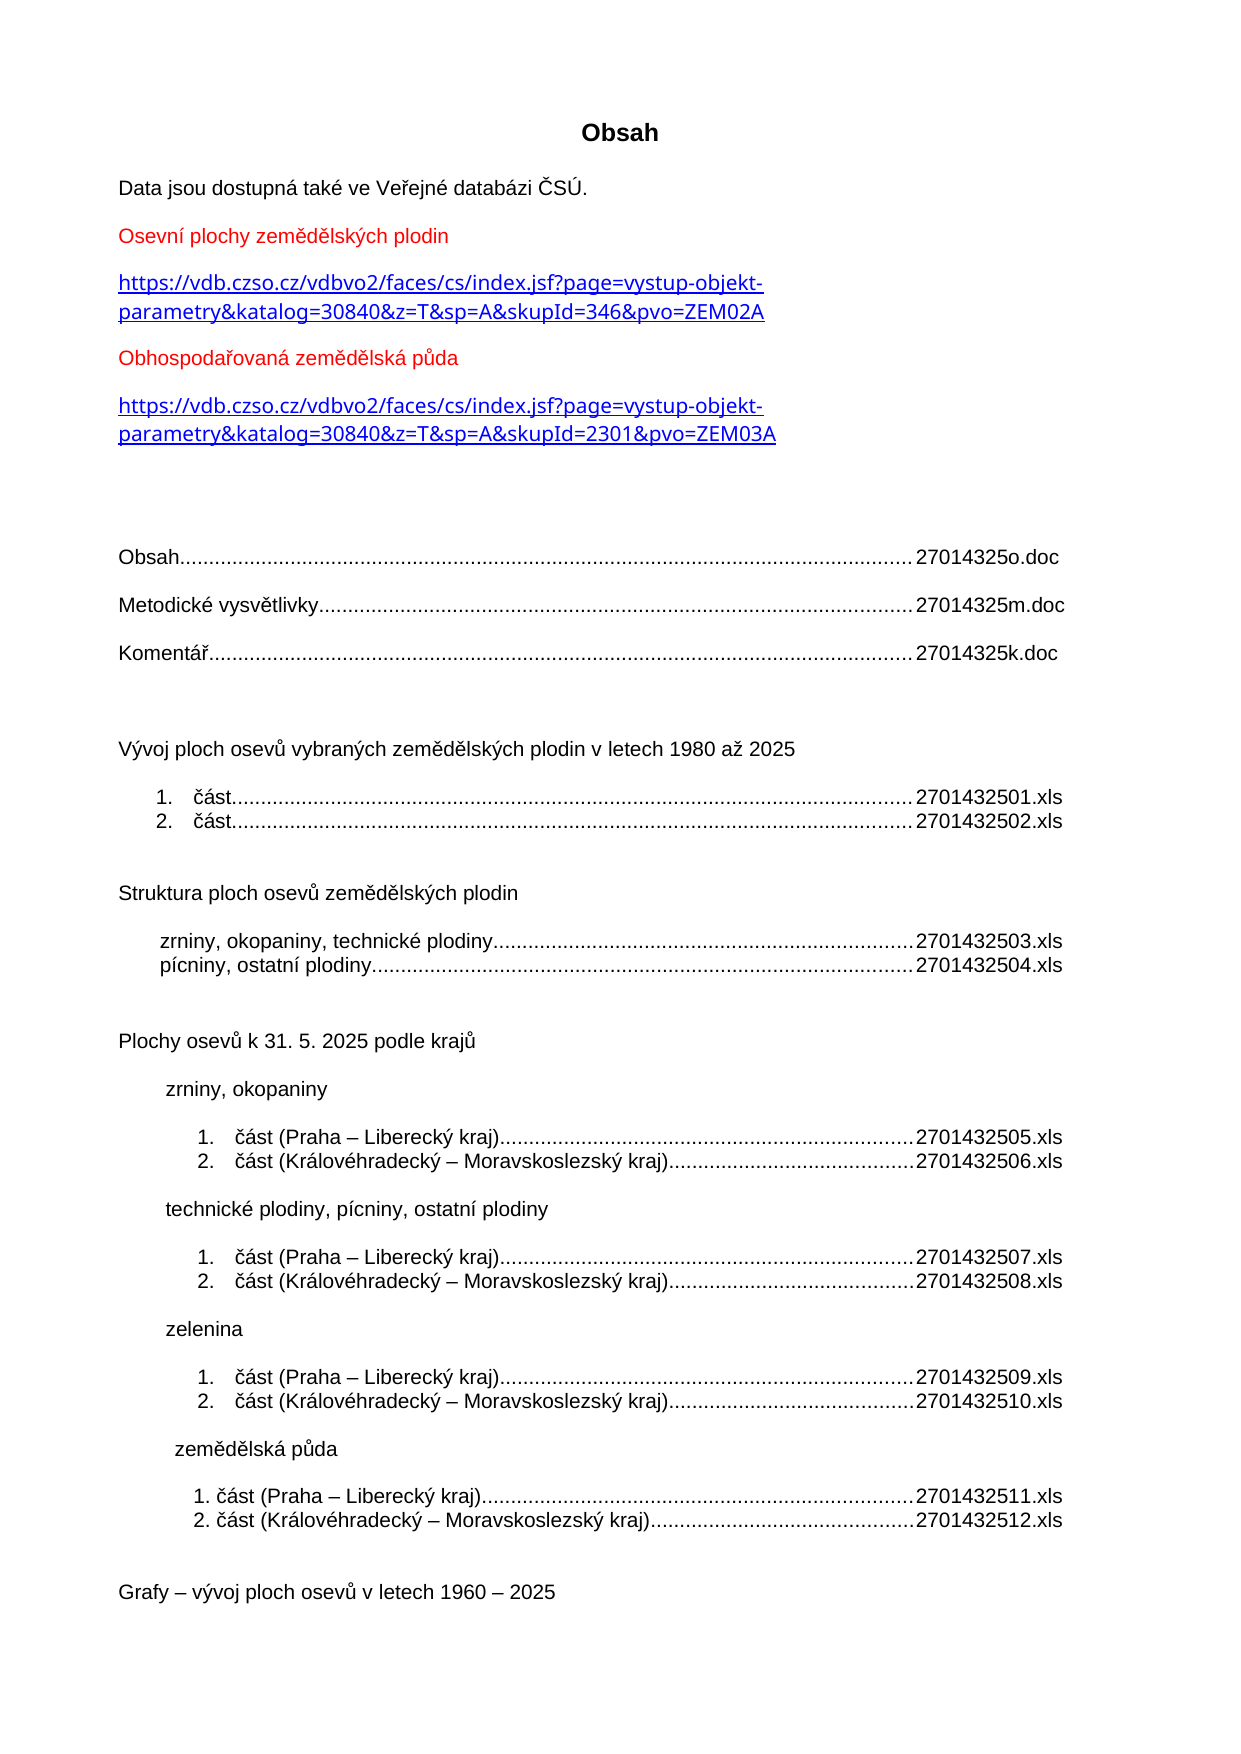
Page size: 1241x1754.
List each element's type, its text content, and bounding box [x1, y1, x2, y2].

list část (Královéhradecký – Moravskoslezský kraj) 2701432508.xls [197, 1269, 1133, 1293]
text https://vdb.czso.cz/vdbvo2/faces/cs/index.jsf?page=vystup-objekt-parametry&katalog=30840&z=T&sp=A&skupId=2301&pvo=ZEM03A [118, 391, 1122, 448]
list část 2701432501.xls [156, 785, 1133, 809]
text 2. část (Královéhradecký – Moravskoslezský kraj) 2701432512.xls [193, 1508, 1133, 1532]
text Data jsou dostupná také ve Veřejné databázi ČSÚ. [118, 176, 1122, 199]
text 1. část (Praha – Liberecký kraj) 2701432511.xls [193, 1484, 1133, 1508]
text zrniny, okopaniny [159, 1077, 1122, 1101]
text technické plodiny, pícniny, ostatní plodiny [159, 1197, 1122, 1221]
list část (Královéhradecký – Moravskoslezský kraj) 2701432510.xls [197, 1388, 1133, 1412]
list část (Praha – Liberecký kraj) 2701432505.xls [197, 1125, 1133, 1149]
text Grafy – vývoj ploch osevů v letech 1960 – 2025 [118, 1580, 1152, 1604]
text https://vdb.czso.cz/vdbvo2/faces/cs/index.jsf?page=vystup-objekt-parametry&katalog=30840&z=T&sp=A&skupId=346&pvo=ZEM02A [118, 268, 1122, 325]
list část (Praha – Liberecký kraj) 2701432509.xls [197, 1364, 1133, 1388]
text Komentář 27014325k.doc [118, 641, 1122, 665]
text zrniny, okopaniny, technické plodiny 2701432503.xls [159, 928, 1133, 952]
text pícniny, ostatní plodiny 2701432504.xls [159, 952, 1133, 976]
text Struktura ploch osevů zemědělských plodin [118, 881, 1122, 904]
list část (Královéhradecký – Moravskoslezský kraj) 2701432506.xls [197, 1149, 1133, 1173]
text Obsah 27014325o.doc [118, 545, 1122, 569]
subtitle Obsah [118, 118, 1122, 147]
list část (Praha – Liberecký kraj) 2701432507.xls [197, 1245, 1133, 1269]
text Obhospodařovaná zemědělská půda [118, 346, 1122, 370]
text Osevní plochy zemědělských plodin [118, 223, 1122, 247]
text Metodické vysvětlivky 27014325m.doc [118, 593, 1133, 617]
text zelenina [159, 1317, 1122, 1341]
list část 2701432502.xls [156, 809, 1133, 833]
text Vývoj ploch osevů vybraných zemědělských plodin v letech 1980 až 2025 [118, 737, 1122, 761]
text zemědělská půda [174, 1436, 1133, 1460]
text Plochy osevů k 31. 5. 2025 podle krajů [118, 1029, 1122, 1053]
